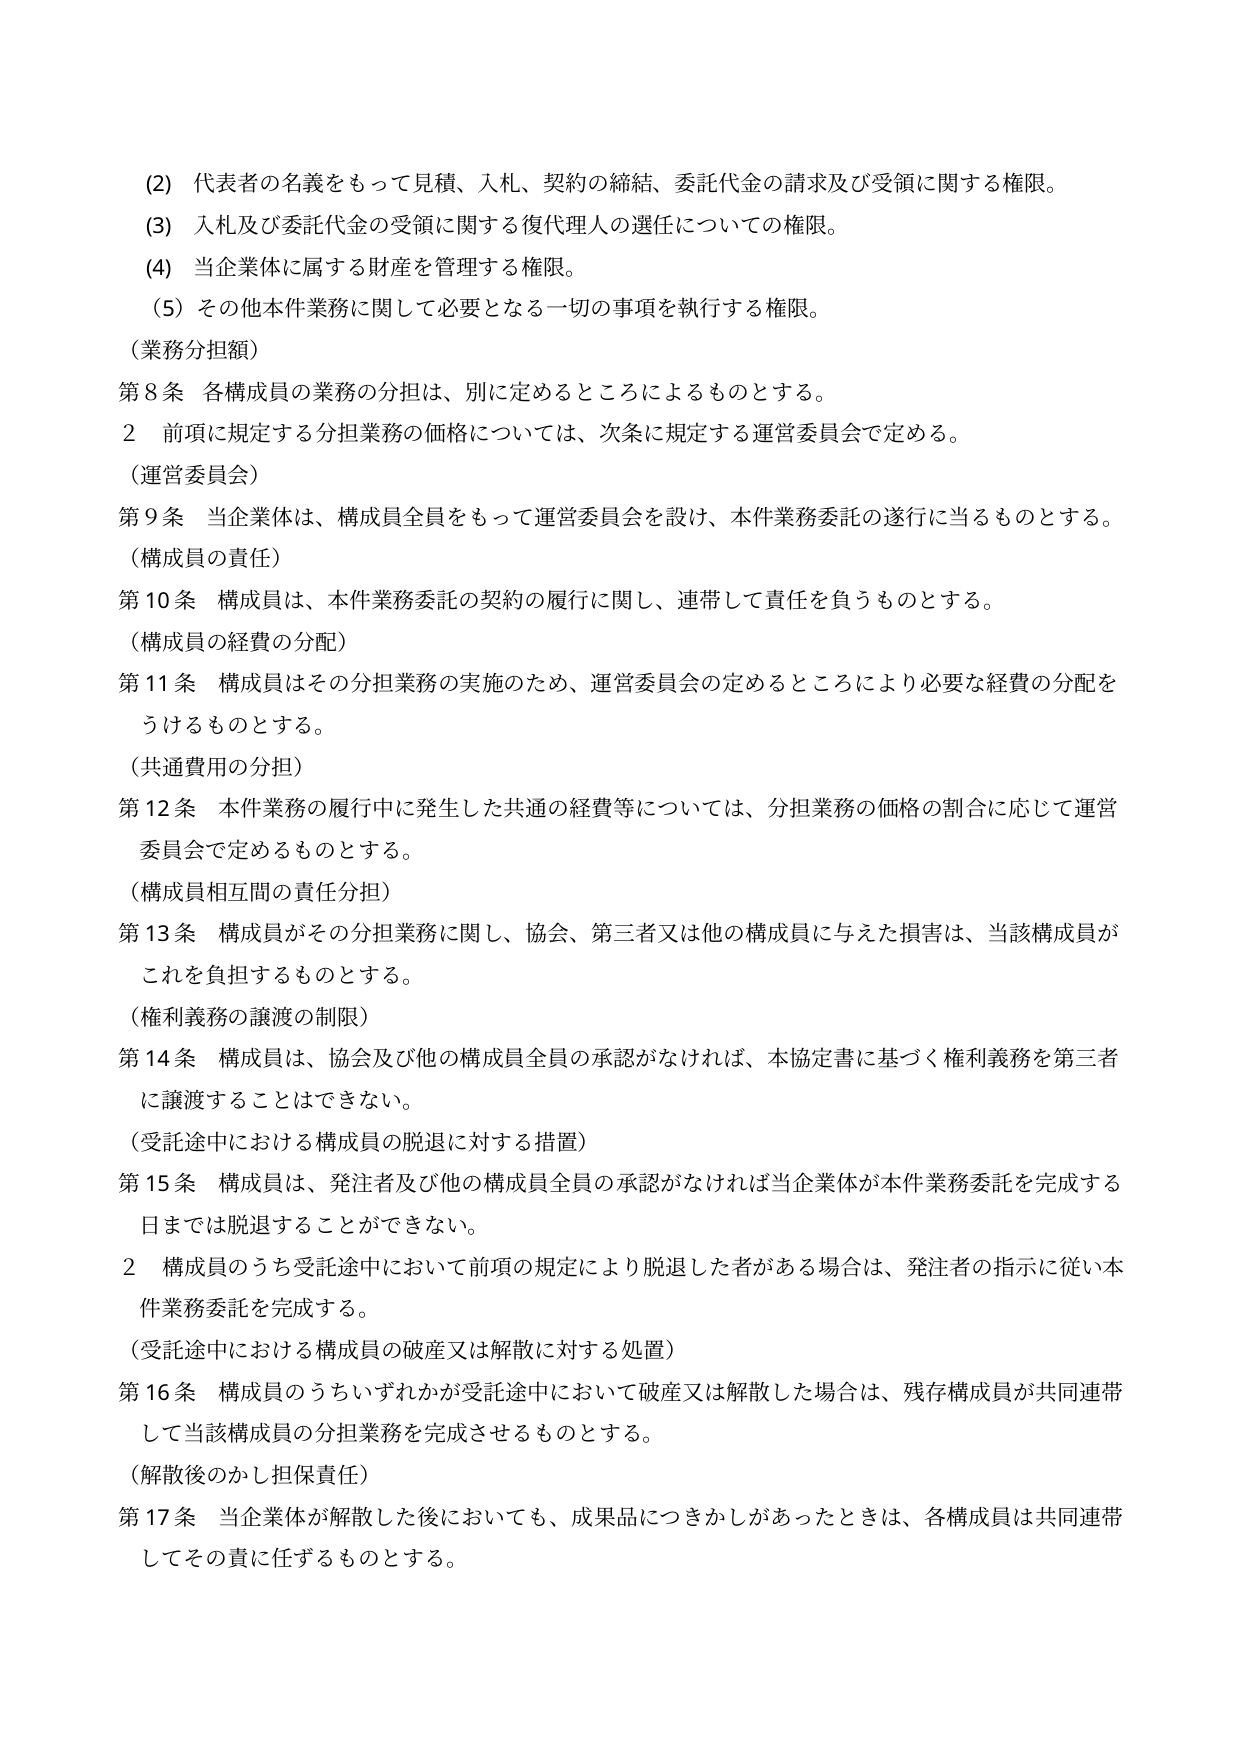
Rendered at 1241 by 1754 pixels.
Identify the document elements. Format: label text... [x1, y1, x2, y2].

text (2) 代表者の名義をもって見積、入札、契約の締結、委託代金の請求及び受領に関する権限。 [118, 158, 1120, 200]
text （共通費用の分担） [118, 742, 1097, 783]
text (3) 入札及び委託代金の受領に関する復代理人の選任についての権限。 [118, 200, 1097, 242]
text （業務分担額） [118, 325, 1097, 367]
text ２ 前項に規定する分担業務の価格については、次条に規定する運営委員会で定める。 [118, 408, 1097, 450]
text 第15条 構成員は、発注者及び他の構成員全員の承認がなければ当企業体が本件業務委託を完成する日までは脱退することができない。 [118, 1158, 1125, 1242]
text （受託途中における構成員の破産又は解散に対する処置） [118, 1325, 1097, 1367]
text （解散後のかし担保責任） [118, 1450, 1097, 1492]
text 第14条 構成員は、協会及び他の構成員全員の承認がなければ、本協定書に基づく権利義務を第三者に譲渡することはできない。 [118, 1033, 1120, 1117]
text 第９条 当企業体は、構成員全員をもって運営委員会を設け、本件業務委託の遂行に当るものとする。 [118, 492, 1120, 533]
text ２ 構成員のうち受託途中において前項の規定により脱退した者がある場合は、発注者の指示に従い本件業務委託を完成する。 [118, 1242, 1125, 1325]
text （受託途中における構成員の脱退に対する措置） [118, 1117, 1097, 1158]
text (4) 当企業体に属する財産を管理する権限。 [118, 242, 1097, 283]
text 第11条 構成員はその分担業務の実施のため、運営委員会の定めるところにより必要な経費の分配をうけるものとする。 [118, 658, 1120, 742]
text 第10条 構成員は、本件業務委託の契約の履行に関し、連帯して責任を負うものとする。 [118, 575, 1097, 617]
text 第12条 本件業務の履行中に発生した共通の経費等については、分担業務の価格の割合に応じて運営委員会で定めるものとする。 [118, 783, 1120, 867]
text （構成員相互間の責任分担） [118, 867, 1097, 908]
text （運営委員会） [118, 450, 1097, 492]
text 第13条 構成員がその分担業務に関し、協会、第三者又は他の構成員に与えた損害は、当該構成員がこれを負担するものとする。 [118, 908, 1120, 992]
text 第16条 構成員のうちいずれかが受託途中において破産又は解散した場合は、残存構成員が共同連帯して当該構成員の分担業務を完成させるものとする。 [118, 1367, 1125, 1450]
list 各構成員の業務の分担は、別に定めるところによるものとする。 [118, 367, 1097, 408]
text （構成員の経費の分配） [118, 617, 1097, 658]
text （権利義務の譲渡の制限） [118, 992, 1097, 1033]
text （構成員の責任） [118, 533, 1097, 575]
text （5）その他本件業務に関して必要となる一切の事項を執行する権限。 [118, 283, 1097, 325]
text 第17条 当企業体が解散した後においても、成果品につきかしがあったときは、各構成員は共同連帯してその責に任ずるものとする。 [118, 1492, 1125, 1575]
